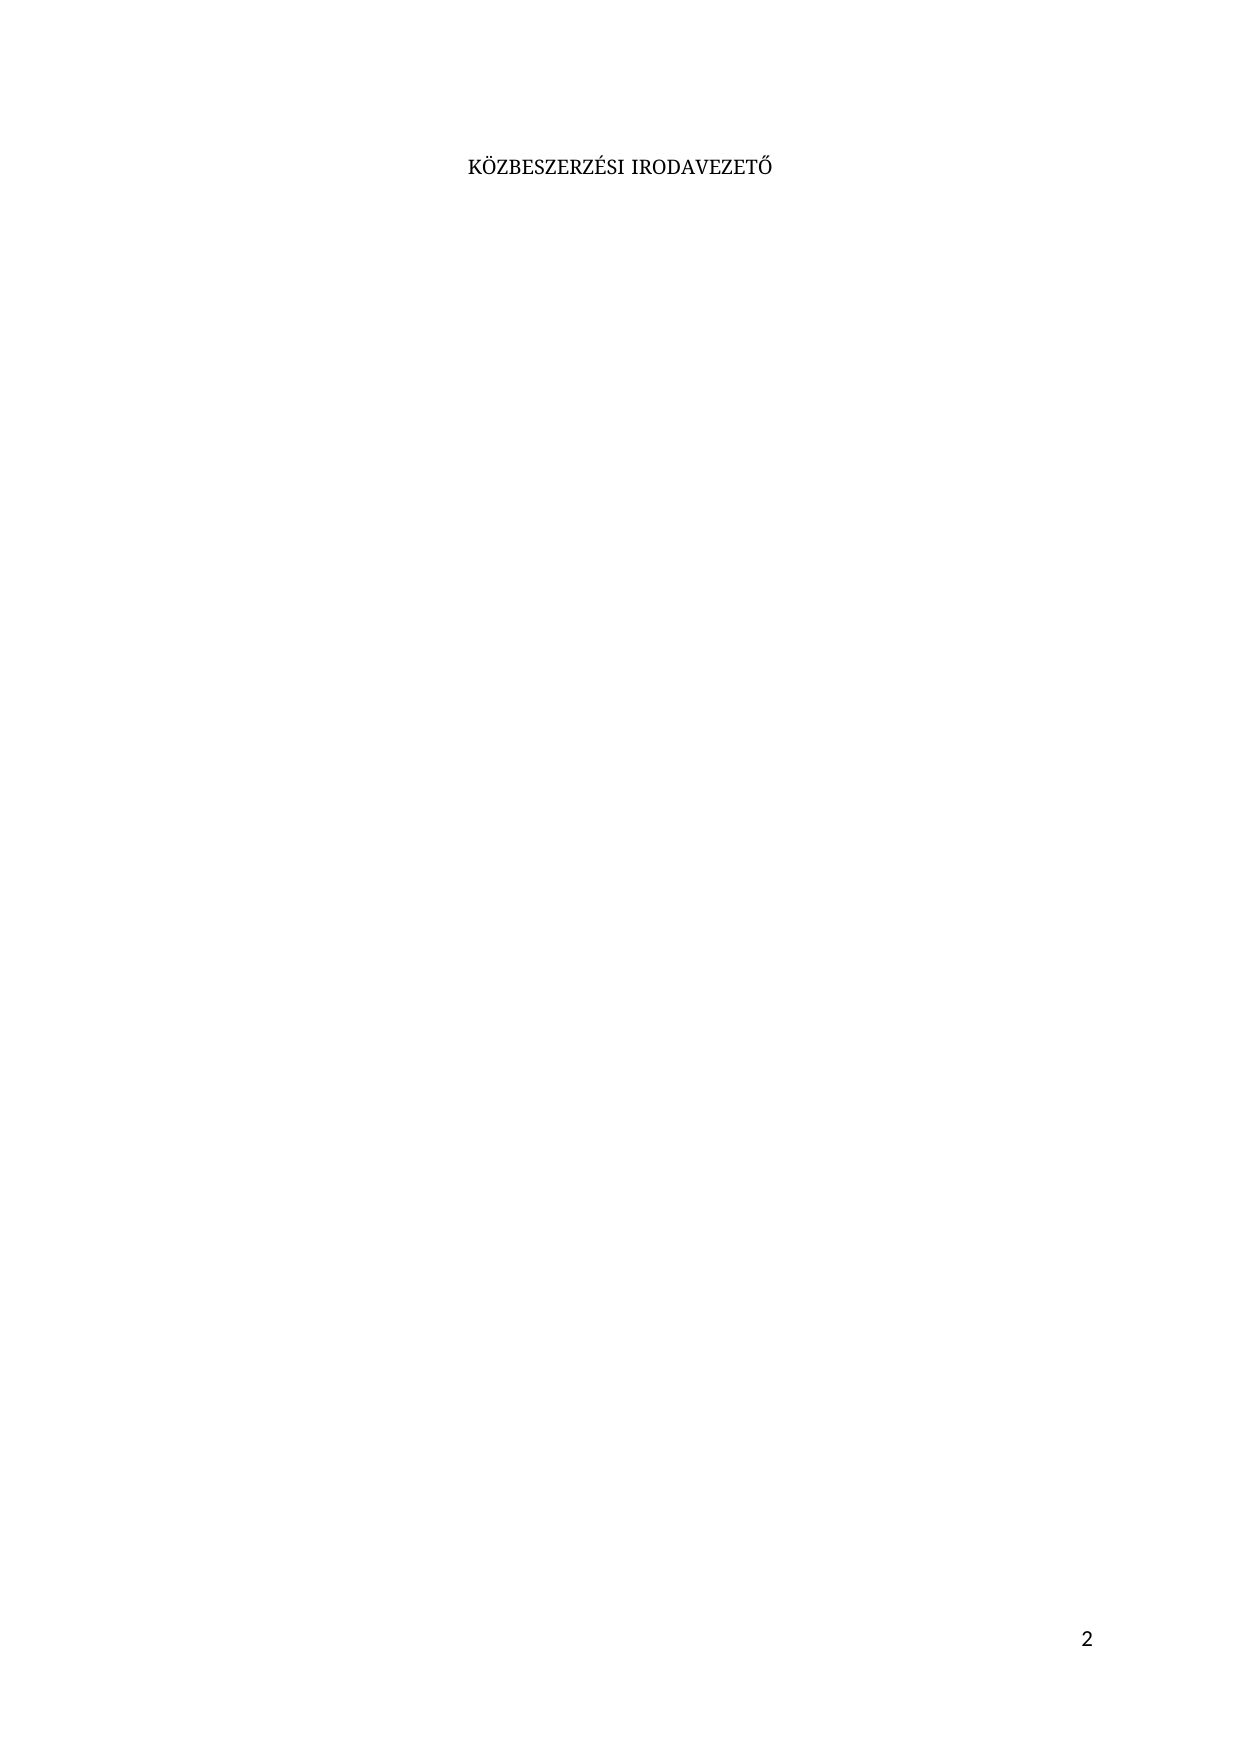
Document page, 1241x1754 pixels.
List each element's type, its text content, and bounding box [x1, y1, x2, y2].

text közbeszerzési irodavezető [148, 148, 1093, 182]
